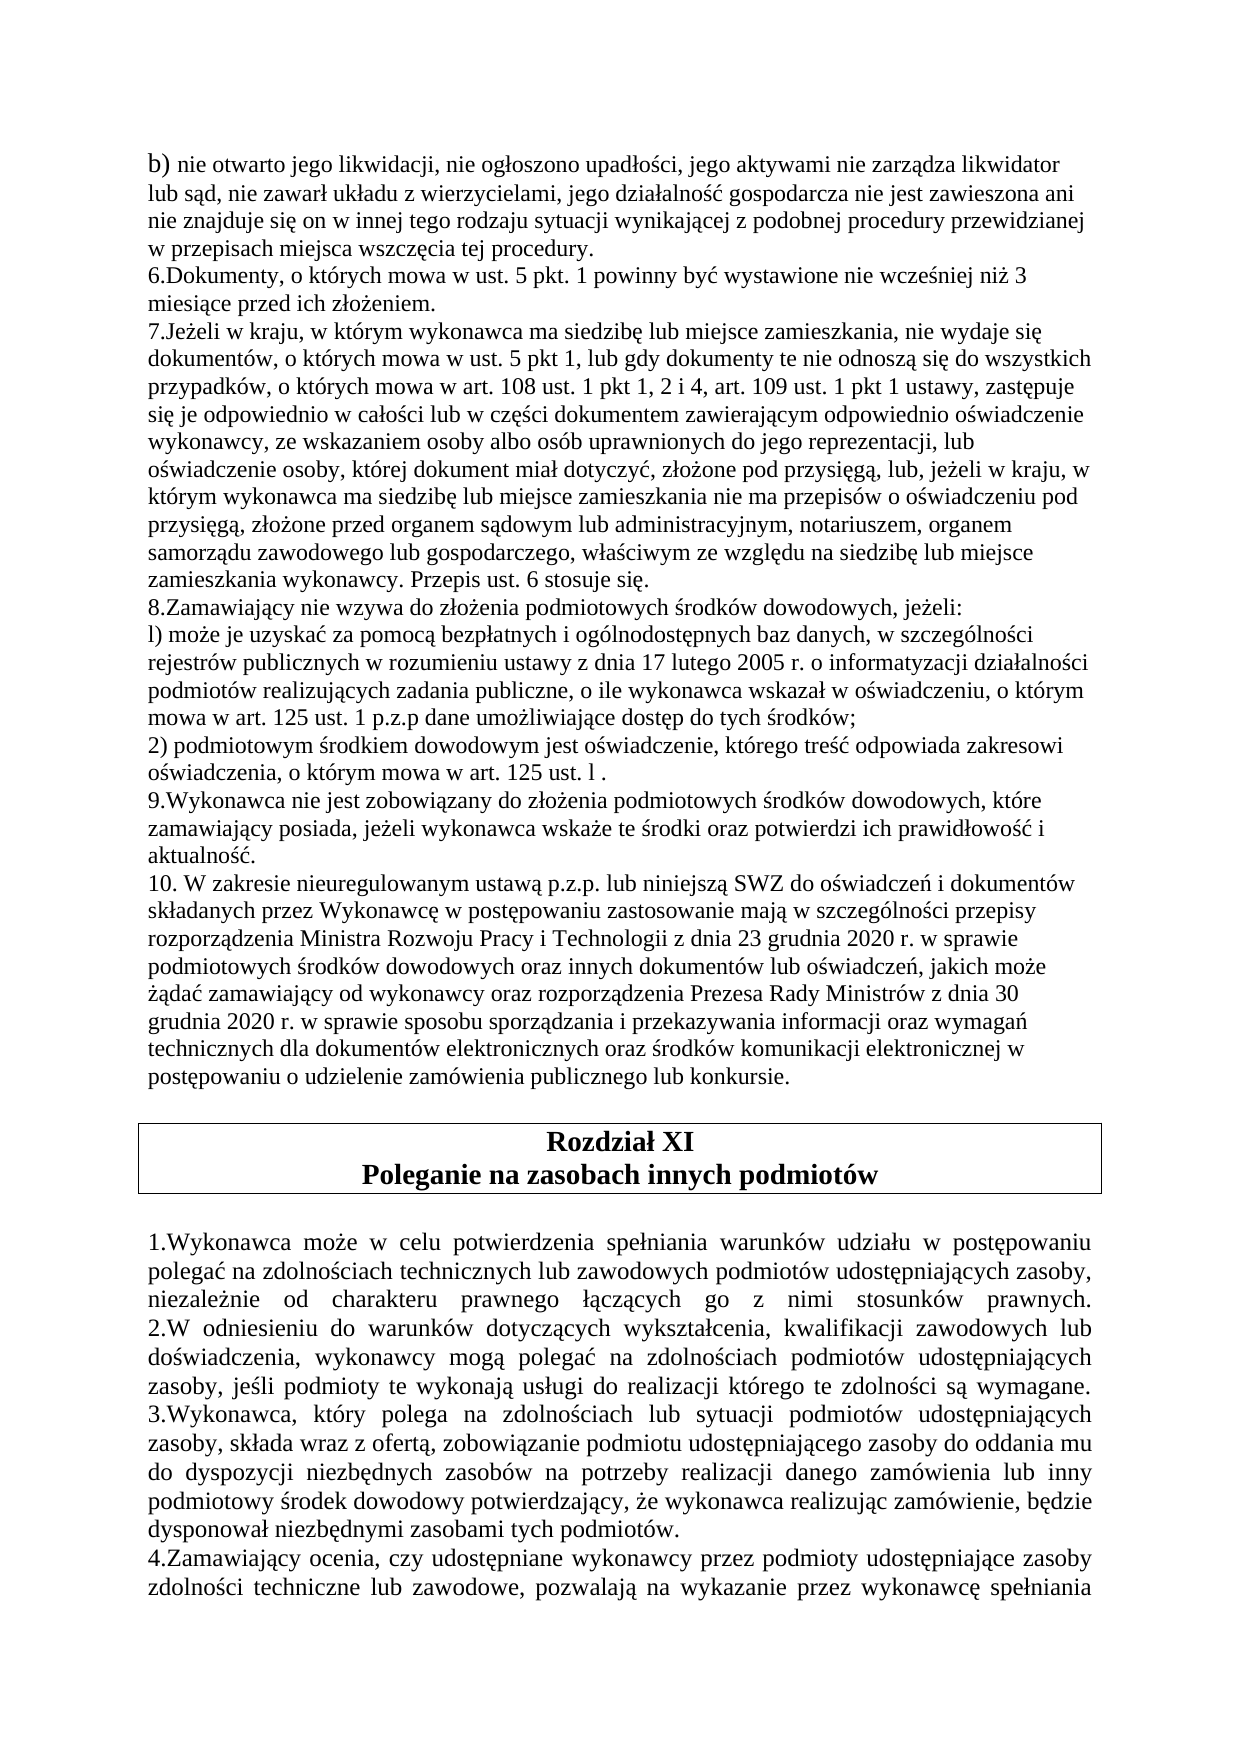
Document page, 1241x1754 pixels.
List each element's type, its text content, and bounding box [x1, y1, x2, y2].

text 10. W zakresie nieuregulowanym ustawą p.z.p. lub niniejszą SWZ do oświadczeń i dokumentów składanych przez Wykonawcę w postępowaniu zastosowanie mają w szczególności przepisy rozporządzenia Ministra Rozwoju Pracy i Technologii z dnia 23 grudnia 2020 r. w sprawie podmiotowych środków dowodowych oraz innych dokumentów lub oświadczeń, jakich może żądać zamawiający od wykonawcy oraz rozporządzenia Prezesa Rady Ministrów z dnia 30 grudnia 2020 r. w sprawie sposobu sporządzania i przekazywania informacji oraz wymagań technicznych dla dokumentów elektronicznych oraz środków komunikacji elektronicznej w postępowaniu o udzielenie zamówienia publicznego lub konkursie. [148, 869, 1093, 1090]
text 2) podmiotowym środkiem dowodowym jest oświadczenie, którego treść odpowiada zakresowi oświadczenia, o którym mowa w art. 125 ust. l . [148, 731, 1093, 786]
text Rozdział XI [139, 1124, 1101, 1156]
text l) może je uzyskać za pomocą bezpłatnych i ogólnodostępnych baz danych, w szczególności rejestrów publicznych w rozumieniu ustawy z dnia 17 lutego 2005 r. o informatyzacji działalności podmiotów realizujących zadania publiczne, o ile wykonawca wskazał w oświadczeniu, o którym mowa w art. 125 ust. 1 p.z.p dane umożliwiające dostęp do tych środków; [148, 620, 1093, 731]
text Poleganie na zasobach innych podmiotów [139, 1156, 1101, 1193]
text 1.Wykonawca może w celu potwierdzenia spełniania warunków udziału w postępowaniu polegać na zdolnościach technicznych lub zawodowych podmiotów udostępniających zasoby, niezależnie od charakteru prawnego łączących go z nimi stosunków prawnych. 2.W odniesieniu do warunków dotyczących wykształcenia, kwalifikacji zawodowych lub doświadczenia, wykonawcy mogą polegać na zdolnościach podmiotów udostępniających zasoby, jeśli podmioty te wykonają usługi do realizacji którego te zdolności są wymagane. 3.Wykonawca, który polega na zdolnościach lub sytuacji podmiotów udostępniających zasoby, składa wraz z ofertą, zobowiązanie podmiotu udostępniającego zasoby do oddania mu do dyspozycji niezbędnych zasobów na potrzeby realizacji danego zamówienia lub inny podmiotowy środek dowodowy potwierdzający, że wykonawca realizując zamówienie, będzie dysponował niezbędnymi zasobami tych podmiotów. [148, 1227, 1093, 1543]
text 7.Jeżeli w kraju, w którym wykonawca ma siedzibę lub miejsce zamieszkania, nie wydaje się dokumentów, o których mowa w ust. 5 pkt 1, lub gdy dokumenty te nie odnoszą się do wszystkich przypadków, o których mowa w art. 108 ust. 1 pkt 1, 2 i 4, art. 109 ust. 1 pkt 1 ustawy, zastępuje się je odpowiednio w całości lub w części dokumentem zawierającym odpowiednio oświadczenie wykonawcy, ze wskazaniem osoby albo osób uprawnionych do jego reprezentacji, lub oświadczenie osoby, której dokument miał dotyczyć, złożone pod przysięgą, lub, jeżeli w kraju, w którym wykonawca ma siedzibę lub miejsce zamieszkania nie ma przepisów o oświadczeniu pod przysięgą, złożone przed organem sądowym lub administracyjnym, notariuszem, organem samorządu zawodowego lub gospodarczego, właściwym ze względu na siedzibę lub miejsce zamieszkania wykonawcy. Przepis ust. 6 stosuje się. [148, 317, 1093, 593]
text b) nie otwarto jego likwidacji, nie ogłoszono upadłości, jego aktywami nie zarządza likwidator lub sąd, nie zawarł układu z wierzycielami, jego działalność gospodarcza nie jest zawieszona ani nie znajduje się on w innej tego rodzaju sytuacji wynikającej z podobnej procedury przewidzianej w przepisach miejsca wszczęcia tej procedury. [148, 148, 1093, 262]
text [148, 1543, 1093, 1601]
text 8.Zamawiający nie wzywa do złożenia podmiotowych środków dowodowych, jeżeli: [148, 593, 1093, 620]
text 9.Wykonawca nie jest zobowiązany do złożenia podmiotowych środków dowodowych, które zamawiający posiada, jeżeli wykonawca wskaże te środki oraz potwierdzi ich prawidłowość i aktualność. [148, 786, 1093, 869]
text 6.Dokumenty, o których mowa w ust. 5 pkt. 1 powinny być wystawione nie wcześniej niż 3 miesiące przed ich złożeniem. [148, 262, 1093, 317]
